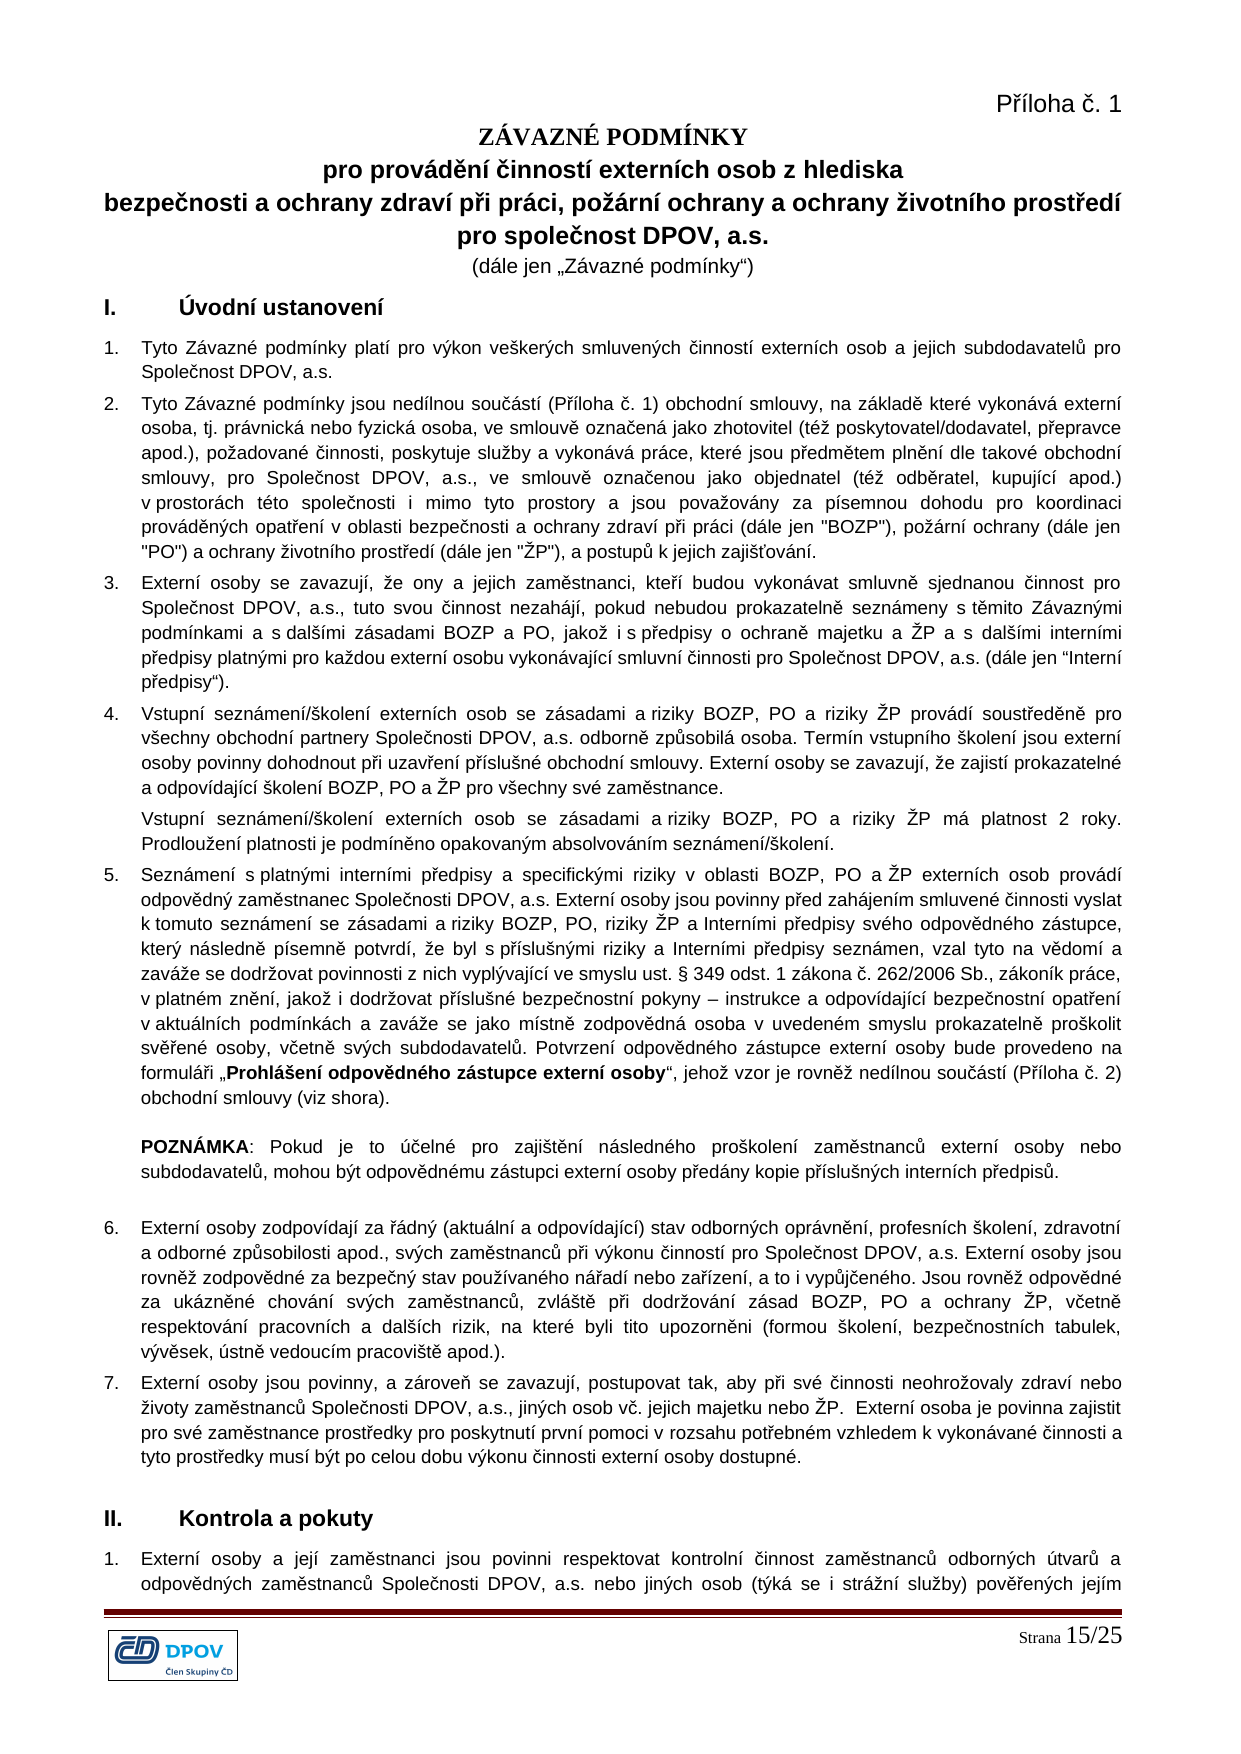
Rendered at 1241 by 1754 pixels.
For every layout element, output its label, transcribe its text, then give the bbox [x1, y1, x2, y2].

picture [109, 1631, 237, 1680]
list Vstupní seznámení/školení externích osob se zásadami a riziky BOZP, PO a riziky ŽP provádí soustředěně pro všechny obchodní partnery Společnosti DPOV, a.s. odborně způsobilá osoba. Termín vstupního školení jsou externí osoby povinny dohodnout při uzavření příslušné obchodní smlouvy. Externí osoby se zavazují, že zajistí prokazatelné a odpovídající školení BOZP, PO a ŽP pro všechny své zaměstnance. [103, 702, 1122, 798]
text Vstupní seznámení/školení externích osob se zásadami a riziky BOZP, PO a riziky ŽP má platnost 2 roky. Prodloužení platnosti je podmíněno opakovaným absolvováním seznámení/školení. [141, 808, 1122, 854]
list Tyto Závazné podmínky platí pro výkon veškerých smluvených činností externích osob a jejich subdodavatelů pro Společnost DPOV, a.s. [103, 336, 1122, 383]
text pro provádění činností externích osob z hlediska [103, 155, 1122, 183]
text POZNÁMKA: Pokud je to účelné pro zajištění následného proškolení zaměstnanců externí osoby nebo subdodavatelů, mohou být odpovědnému zástupci externí osoby předány kopie příslušných interních předpisů. [141, 1136, 1122, 1183]
text Příloha č. 1 [103, 89, 1122, 117]
list Externí osoby se zavazují, že ony a jejich zaměstnanci, kteří budou vykonávat smluvně sjednanou činnost pro Společnost DPOV, a.s., tuto svou činnost nezahájí, pokud nebudou prokazatelně seznámeny s těmito Závaznými podmínkami a s dalšími zásadami BOZP a PO, jakož i s předpisy o ochraně majetku a ŽP a s dalšími interními předpisy platnými pro každou externí osobu vykonávající smluvní činnosti pro Společnost DPOV, a.s. (dále jen “Interní předpisy“). [103, 572, 1122, 693]
list Externí osoby jsou povinny, a zároveň se zavazují, postupovat tak, aby při své činnosti neohrožovaly zdraví nebo životy zaměstnanců Společnosti DPOV, a.s., jiných osob vč. jejich majetku nebo ŽP. Externí osoba je povinna zajistit pro své zaměstnance prostředky pro poskytnutí první pomoci v rozsahu potřebném vzhledem k vykonávané činnosti a tyto prostředky musí být po celou dobu výkonu činnosti externí osoby dostupné. [103, 1372, 1122, 1468]
list Seznámení s platnými interními předpisy a specifickými riziky v oblasti BOZP, PO a ŽP externích osob provádí odpovědný zaměstnanec Společnosti DPOV, a.s. Externí osoby jsou povinny před zahájením smluvené činnosti vyslat k tomuto seznámení se zásadami a riziky BOZP, PO, riziky ŽP a Interními předpisy svého odpovědného zástupce, který následně písemně potvrdí, že byl s příslušnými riziky a Interními předpisy seznámen, vzal tyto na vědomí a zaváže se dodržovat povinnosti z nich vyplývající ve smyslu ust. § 349 odst. 1 zákona č. 262/2006 Sb., zákoník práce, v platném znění, jakož i dodržovat příslušné bezpečnostní pokyny – instrukce a odpovídající bezpečnostní opatření v aktuálních podmínkách a zaváže se jako místně zodpovědná osoba v uvedeném smyslu prokazatelně proškolit svěřené osoby, včetně svých subdodavatelů. Potvrzení odpovědného zástupce externí osoby bude provedeno na formuláři „Prohlášení odpovědného zástupce externí osoby“, jehož vzor je rovněž nedílnou součástí (Příloha č. 2) obchodní smlouvy (viz shora). [103, 863, 1122, 1108]
list Tyto Závazné podmínky jsou nedílnou součástí (Příloha č. 1) obchodní smlouvy, na základě které vykonává externí osoba, tj. právnická nebo fyzická osoba, ve smlouvě označená jako zhotovitel (též poskytovatel/dodavatel, přepravce apod.), požadované činnosti, poskytuje služby a vykonává práce, které jsou předmětem plnění dle takové obchodní smlouvy, pro Společnost DPOV, a.s., ve smlouvě označenou jako objednatel (též odběratel, kupující apod.) v prostorách této společnosti i mimo tyto prostory a jsou považovány za písemnou dohodu pro koordinaci prováděných opatření v oblasti bezpečnosti a ochrany zdraví při práci (dále jen "BOZP"), požární ochrany (dále jen "PO") a ochrany životního prostředí (dále jen "ŽP"), a postupů k jejich zajišťování. [103, 392, 1122, 563]
list Externí osoby zodpovídají za řádný (aktuální a odpovídající) stav odborných oprávnění, profesních školení, zdravotní a odborné způsobilosti apod., svých zaměstnanců při výkonu činností pro Společnost DPOV, a.s. Externí osoby jsou rovněž zodpovědné za bezpečný stav používaného nářadí nebo zařízení, a to i vypůjčeného. Jsou rovněž odpovědné za ukázněné chování svých zaměstnanců, zvláště při dodržování zásad BOZP, PO a ochrany ŽP, včetně respektování pracovních a dalších rizik, na které byli tito upozorněni (formou školení, bezpečnostních tabulek, vývěsek, ústně vedoucím pracoviště apod.). [103, 1217, 1122, 1362]
text bezpečnosti a ochrany zdraví při práci, požární ochrany a ochrany životního prostředí [103, 188, 1122, 216]
list Úvodní ustanovení [103, 294, 1122, 320]
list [103, 1547, 1122, 1594]
text (dále jen „Závazné podmínky“) [103, 254, 1122, 278]
list Kontrola a pokuty [103, 1505, 1122, 1531]
text pro společnost DPOV, a.s. [103, 221, 1122, 249]
subtitle ZÁVAZNÉ PODMÍNKY [103, 122, 1122, 150]
